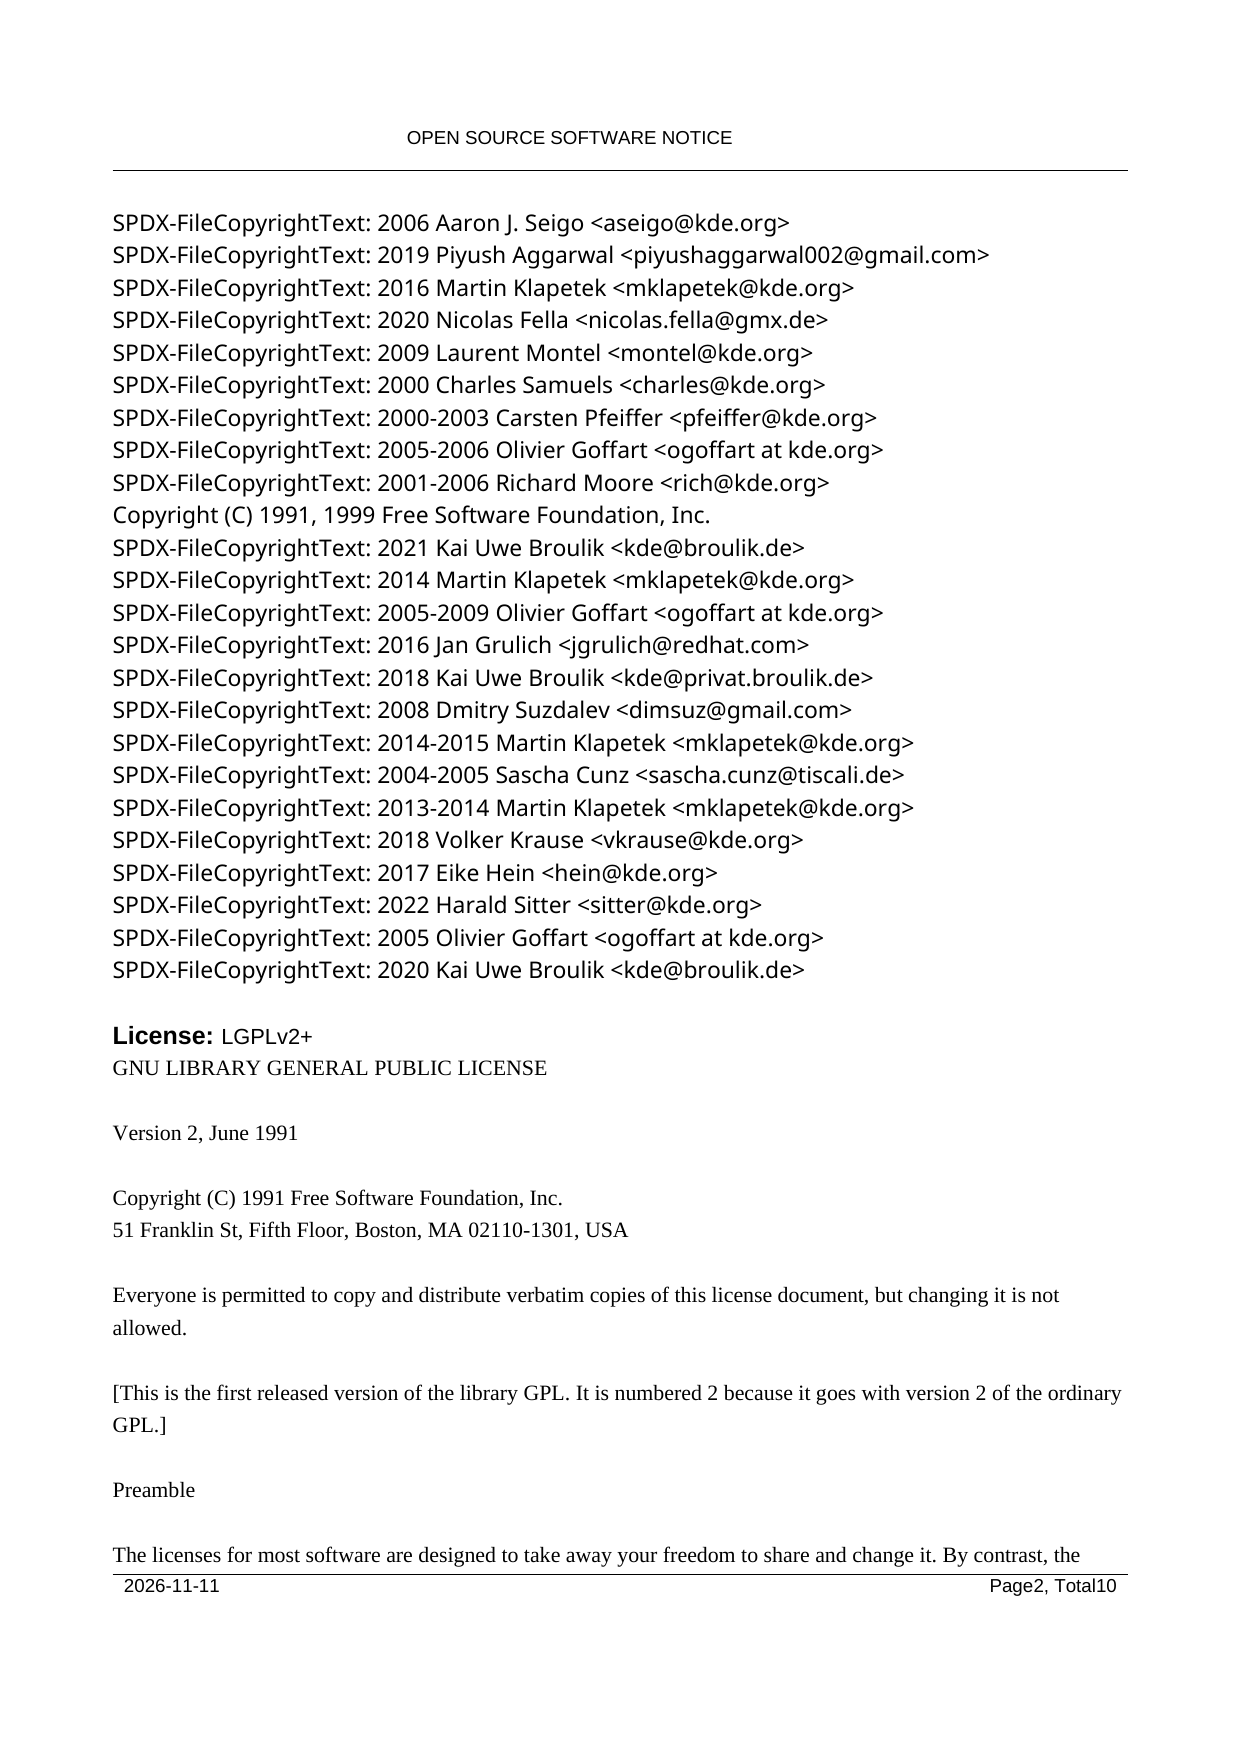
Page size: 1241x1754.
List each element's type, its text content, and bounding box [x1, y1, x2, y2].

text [112, 1051, 1128, 1571]
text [112, 206, 1128, 1019]
text License: LGPLv2+ [112, 1019, 1128, 1051]
